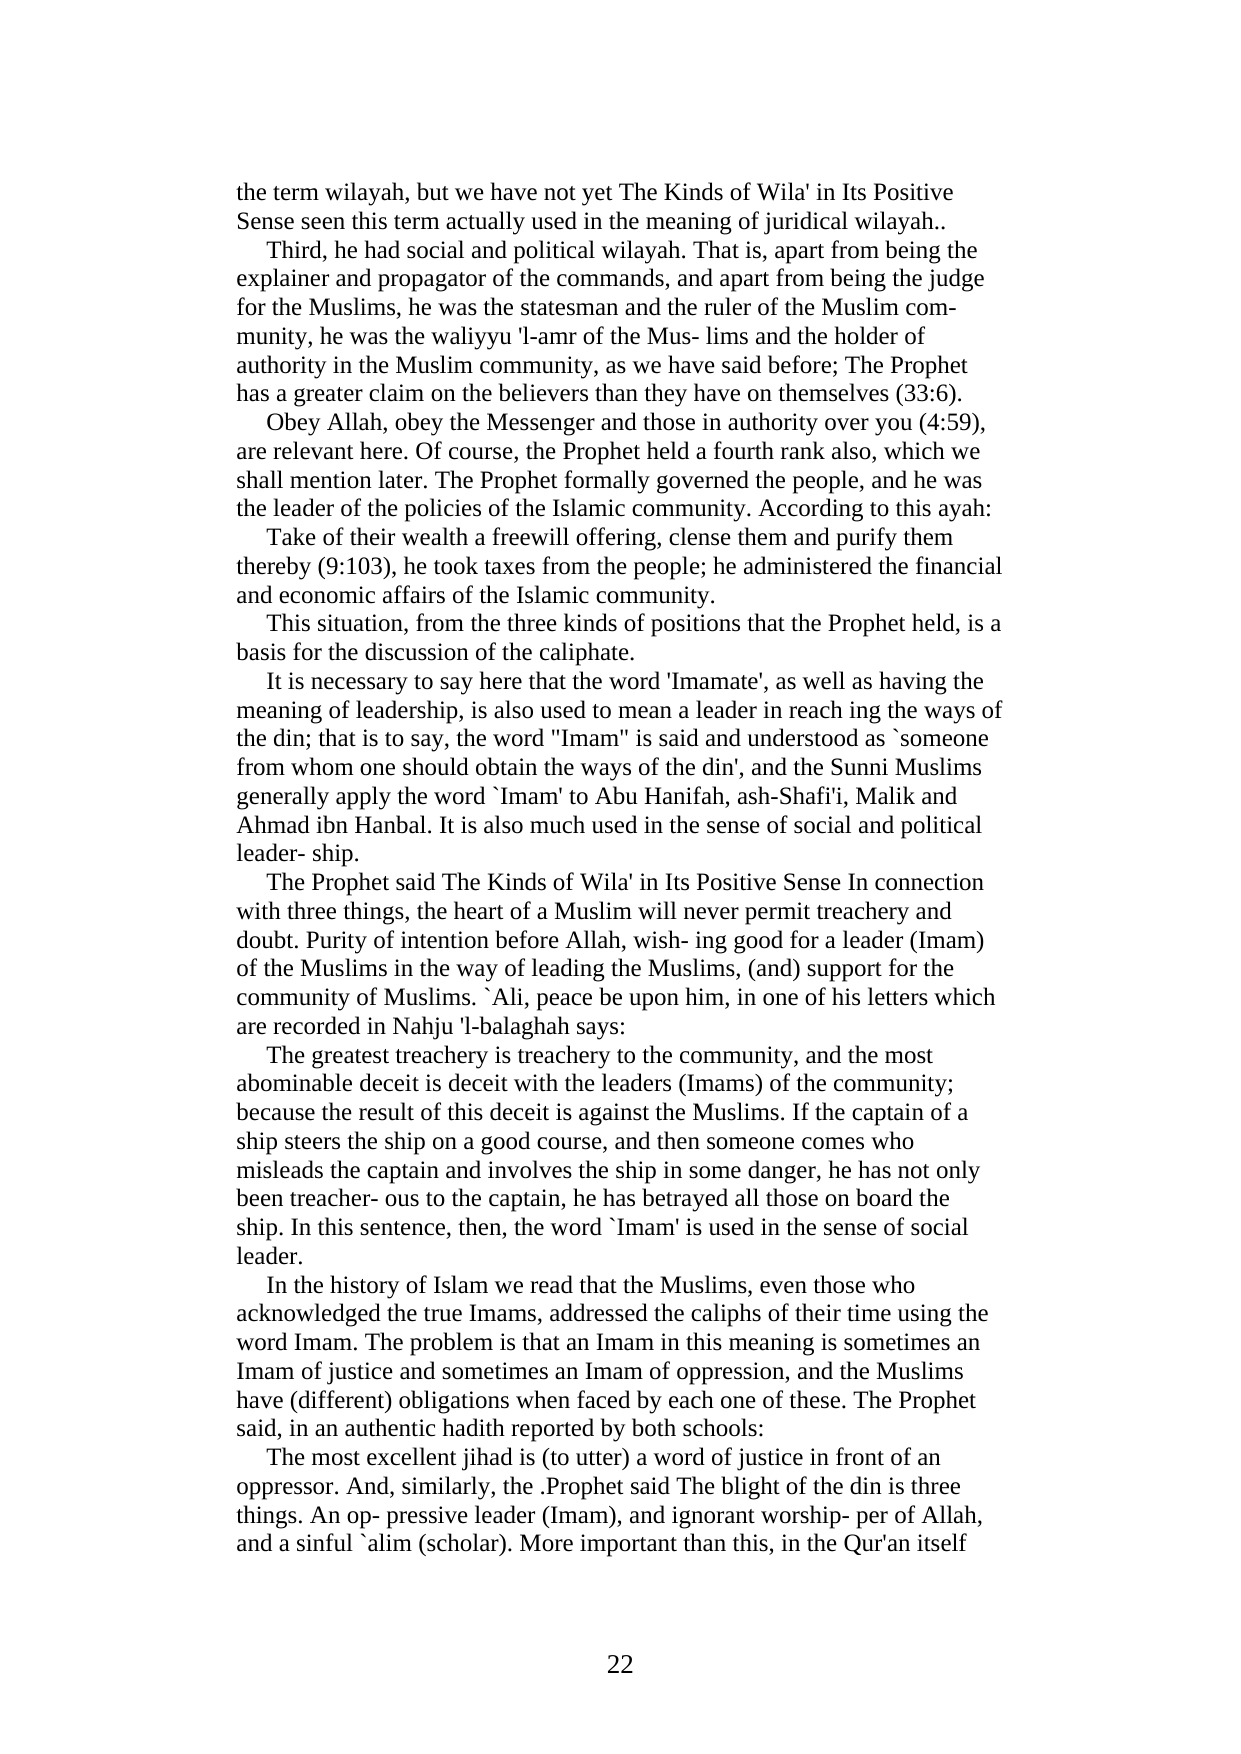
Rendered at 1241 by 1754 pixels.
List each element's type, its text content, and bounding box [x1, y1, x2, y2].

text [236, 1442, 1004, 1557]
text Obey Allah, obey the Messenger and those in authority over you (4:59), are relevant here. Of course, the Prophet held a fourth rank also, which we shall mention later. The Prophet formally governed the people, and he was the leader of the policies of the Islamic community. According to this ayah: [236, 407, 1004, 522]
text The Prophet said The Kinds of Wila' in Its Positive Sense In connection with three things, the heart of a Muslim will never permit treachery and doubt. Purity of intention before Allah, wish- ing good for a leader (Imam) of the Muslims in the way of leading the Muslims, (and) support for the community of Muslims. `Ali, peace be upon him, in one of his letters which are recorded in Nahju 'l-balaghah says: [236, 867, 1004, 1040]
text Take of their wealth a freewill offering, clense them and purify them thereby (9:103), he took taxes from the people; he administered the financial and economic affairs of the Islamic community. [236, 522, 1004, 608]
text It is necessary to say here that the word 'Imamate', as well as having the meaning of leadership, is also used to mean a leader in reach ing the ways of the din; that is to say, the word "Imam" is said and understood as `someone from whom one should obtain the ways of the din', and the Sunni Muslims generally apply the word `Imam' to Abu Hanifah, ash-Shafi'i, Malik and Ahmad ibn Hanbal. It is also much used in the sense of social and political leader- ship. [236, 666, 1004, 867]
text In the history of Islam we read that the Muslims, even those who acknowledged the true Imams, addressed the caliphs of their time using the word Imam. The problem is that an Imam in this meaning is sometimes an Imam of justice and sometimes an Imam of oppression, and the Muslims have (different) obligations when faced by each one of these. The Prophet said, in an authentic hadith reported by both schools: [236, 1270, 1004, 1442]
text Third, he had social and political wilayah. That is, apart from being the explainer and propagator of the commands, and apart from being the judge for the Muslims, he was the statesman and the ruler of the Muslim com- munity, he was the waliyyu 'l-amr of the Mus- lims and the holder of authority in the Muslim community, as we have said before; The Prophet has a greater claim on the believers than they have on themselves (33:6). [236, 235, 1004, 407]
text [236, 177, 1004, 235]
text This situation, from the three kinds of positions that the Prophet held, is a basis for the discussion of the caliphate. [236, 608, 1004, 666]
text The greatest treachery is treachery to the community, and the most abominable deceit is deceit with the leaders (Imams) of the community; because the result of this deceit is against the Muslims. If the captain of a ship steers the ship on a good course, and then someone comes who misleads the captain and involves the ship in some danger, he has not only been treacher- ous to the captain, he has betrayed all those on board the ship. In this sentence, then, the word `Imam' is used in the sense of social leader. [236, 1040, 1004, 1270]
